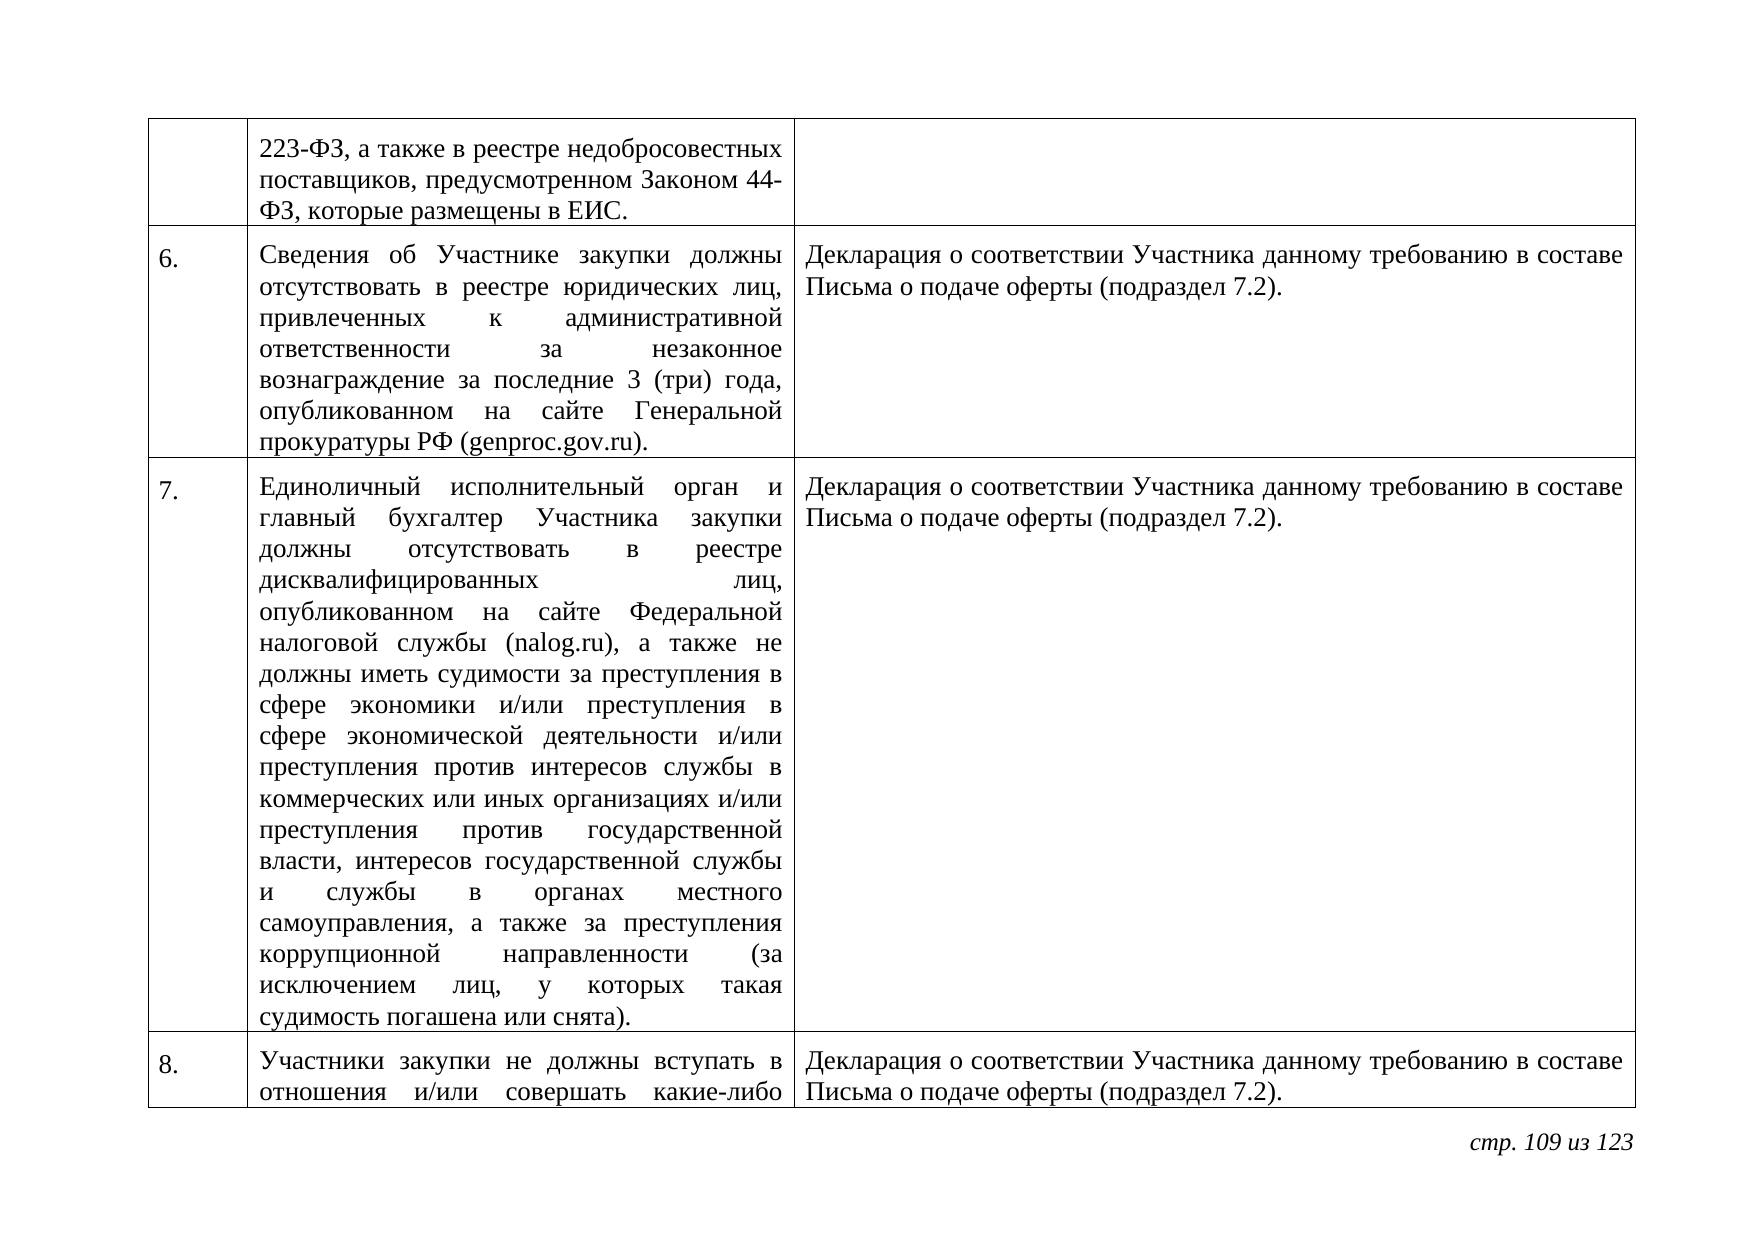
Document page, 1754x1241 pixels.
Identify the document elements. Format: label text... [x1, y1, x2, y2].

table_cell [248, 119, 794, 225]
table_cell [149, 226, 247, 457]
table_cell [149, 119, 247, 225]
table_cell Декларация о соответствии Участника данному требованию в составе Письма о подаче оферты (подраздел 7.2). [795, 458, 1635, 1031]
table_cell Декларация о соответствии Участника данному требованию в составе Письма о подаче оферты (подраздел 7.2). [795, 226, 1635, 457]
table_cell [795, 119, 1635, 225]
table_cell Сведения об Участнике закупки должны отсутствовать в реестре юридических лиц, привлеченных к административной ответственности за незаконное вознаграждение за последние 3 (три) года, опубликованном на сайте Генеральной прокуратуры РФ (genproc.gov.ru). [248, 226, 794, 457]
table_cell [149, 1032, 247, 1107]
table_cell Единоличный исполнительный орган и главный бухгалтер Участника закупки должны отсутствовать в реестре дисквалифицированных лиц, опубликованном на сайте Федеральной налоговой службы (nalog.ru), а также не должны иметь судимости за преступления в сфере экономики и/или преступления в сфере экономической деятельности и/или преступления против интересов службы в коммерческих или иных организациях и/или преступления против государственной власти, интересов государственной службы и службы в органах местного самоуправления, а также за преступления коррупционной направленности (за исключением лиц, у которых такая судимость погашена или снята). [248, 458, 794, 1031]
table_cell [795, 1032, 1635, 1107]
table_cell [149, 458, 247, 1031]
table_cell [248, 1032, 794, 1107]
